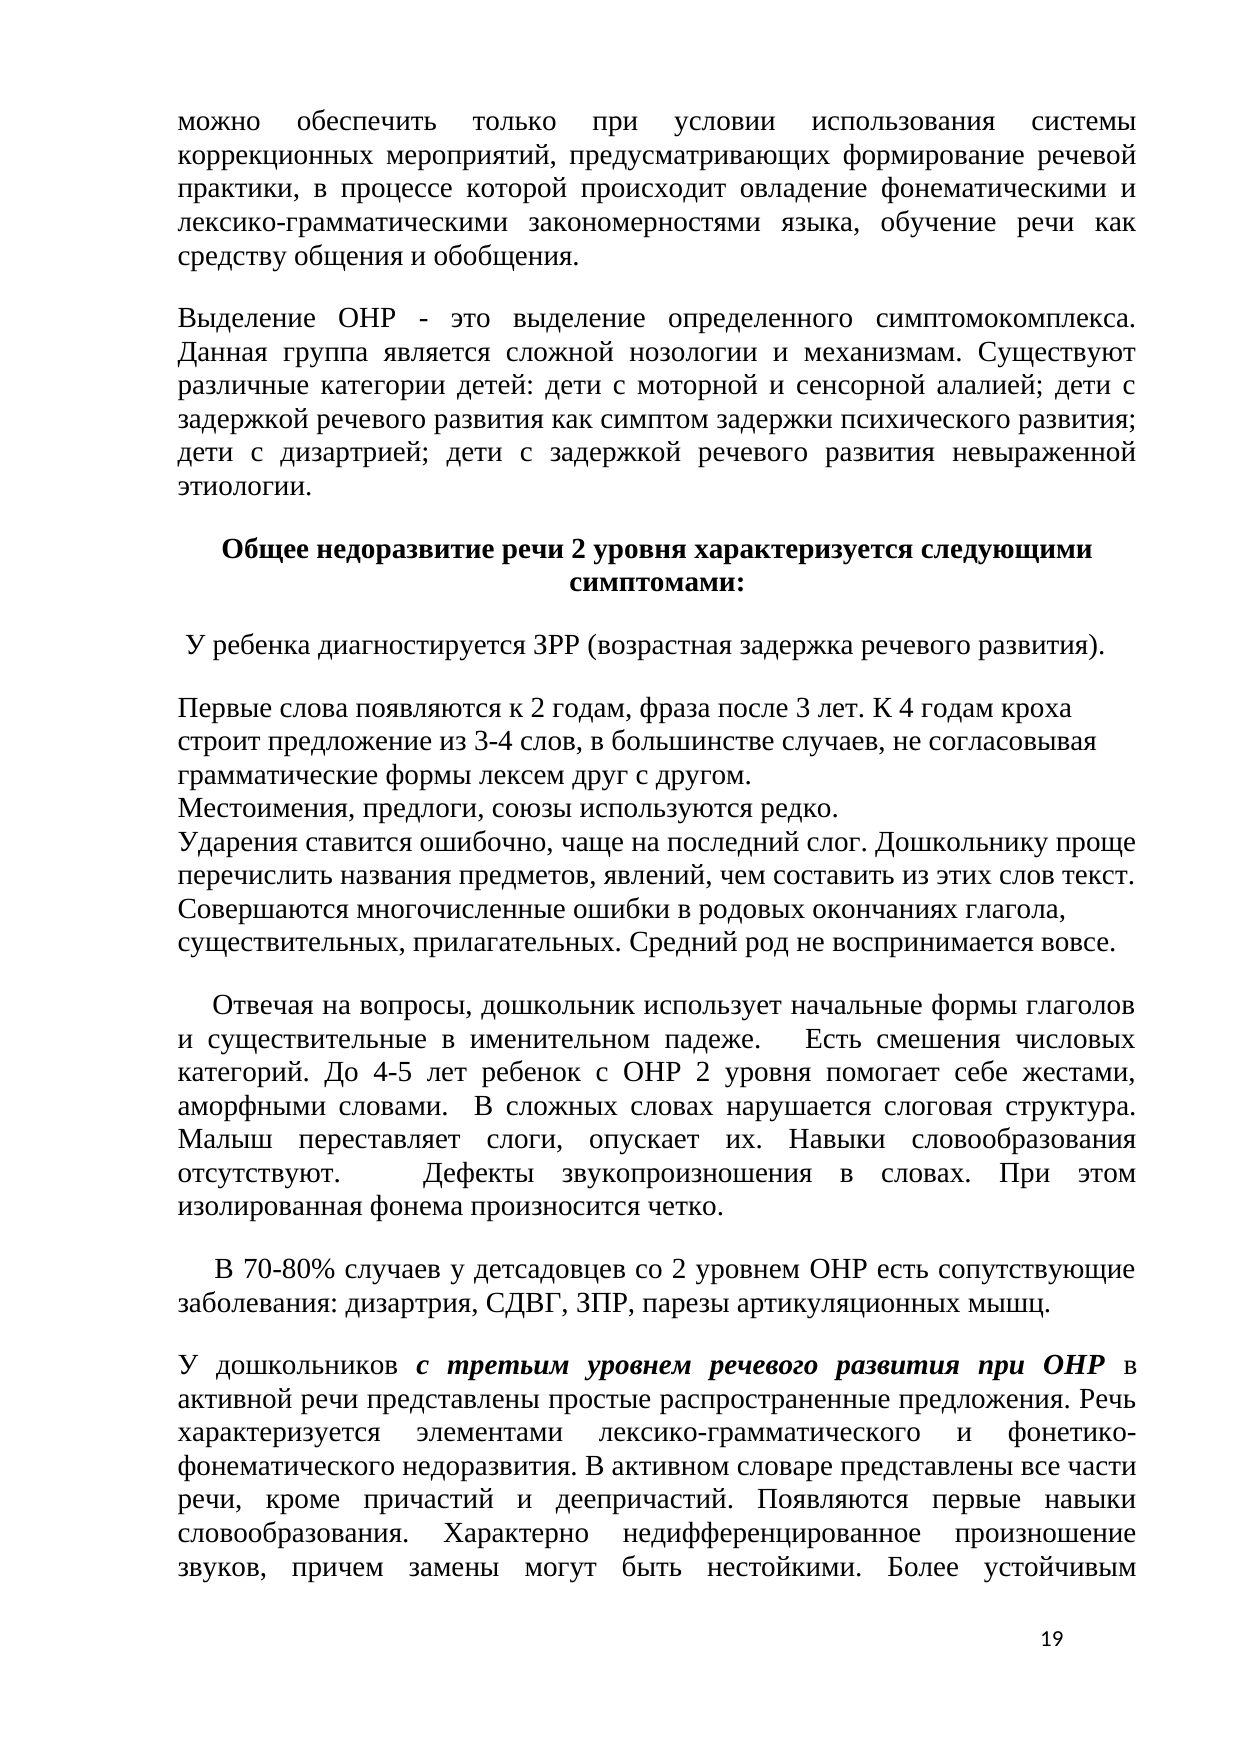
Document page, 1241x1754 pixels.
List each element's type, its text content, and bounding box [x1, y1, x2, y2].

text В 70-80% случаев у детсадовцев со 2 уровнем ОНР есть сопутствующие заболевания: дизартрия, СДВГ, ЗПР, парезы артикуляционных мышц. [177, 1251, 1137, 1318]
text Первые слова появляются к 2 годам, фраза после 3 лет. К 4 годам кроха строит предложение из 3-4 слов, в большинстве случаев, не согласовывая грамматические формы лексем друг с другом. Местоимения, предлоги, союзы используются редко. Ударения ставится ошибочно, чаще на последний слог. Дошкольнику проще перечислить названия предметов, явлений, чем составить из этих слов текст. Совершаются многочисленные ошибки в родовых окончаниях глагола, существительных, прилагательных. Средний род не воспринимается вовсе. [177, 690, 1137, 958]
text У ребенка диагностируется ЗРР (возрастная задержка речевого развития). [177, 627, 1137, 661]
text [177, 103, 1137, 271]
text Отвечая на вопросы, дошкольник использует начальные формы глаголов и существительные в именительном падеже. Есть смешения числовых категорий. До 4-5 лет ребенок с ОНР 2 уровня помогает себе жестами, аморфными словами. В сложных словах нарушается слоговая структура. Малыш переставляет слоги, опускает их. Навыки словообразования отсутствуют. Дефекты звукопроизношения в словах. При этом изолированная фонема произносится четко. [177, 987, 1137, 1222]
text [177, 1347, 1137, 1582]
text Общее недоразвитие речи 2 уровня характеризуется следующими симптомами: [177, 531, 1137, 598]
text Выделение ОНР - это выделение определенного симптомокомплекса. Данная группа является сложной нозологии и механизмам. Существуют различные категории детей: дети с моторной и сенсорной алалией; дети с задержкой речевого развития как симптом задержки психического развития; дети с дизартрией; дети с задержкой речевого развития невыраженной этиологии. [177, 300, 1137, 502]
